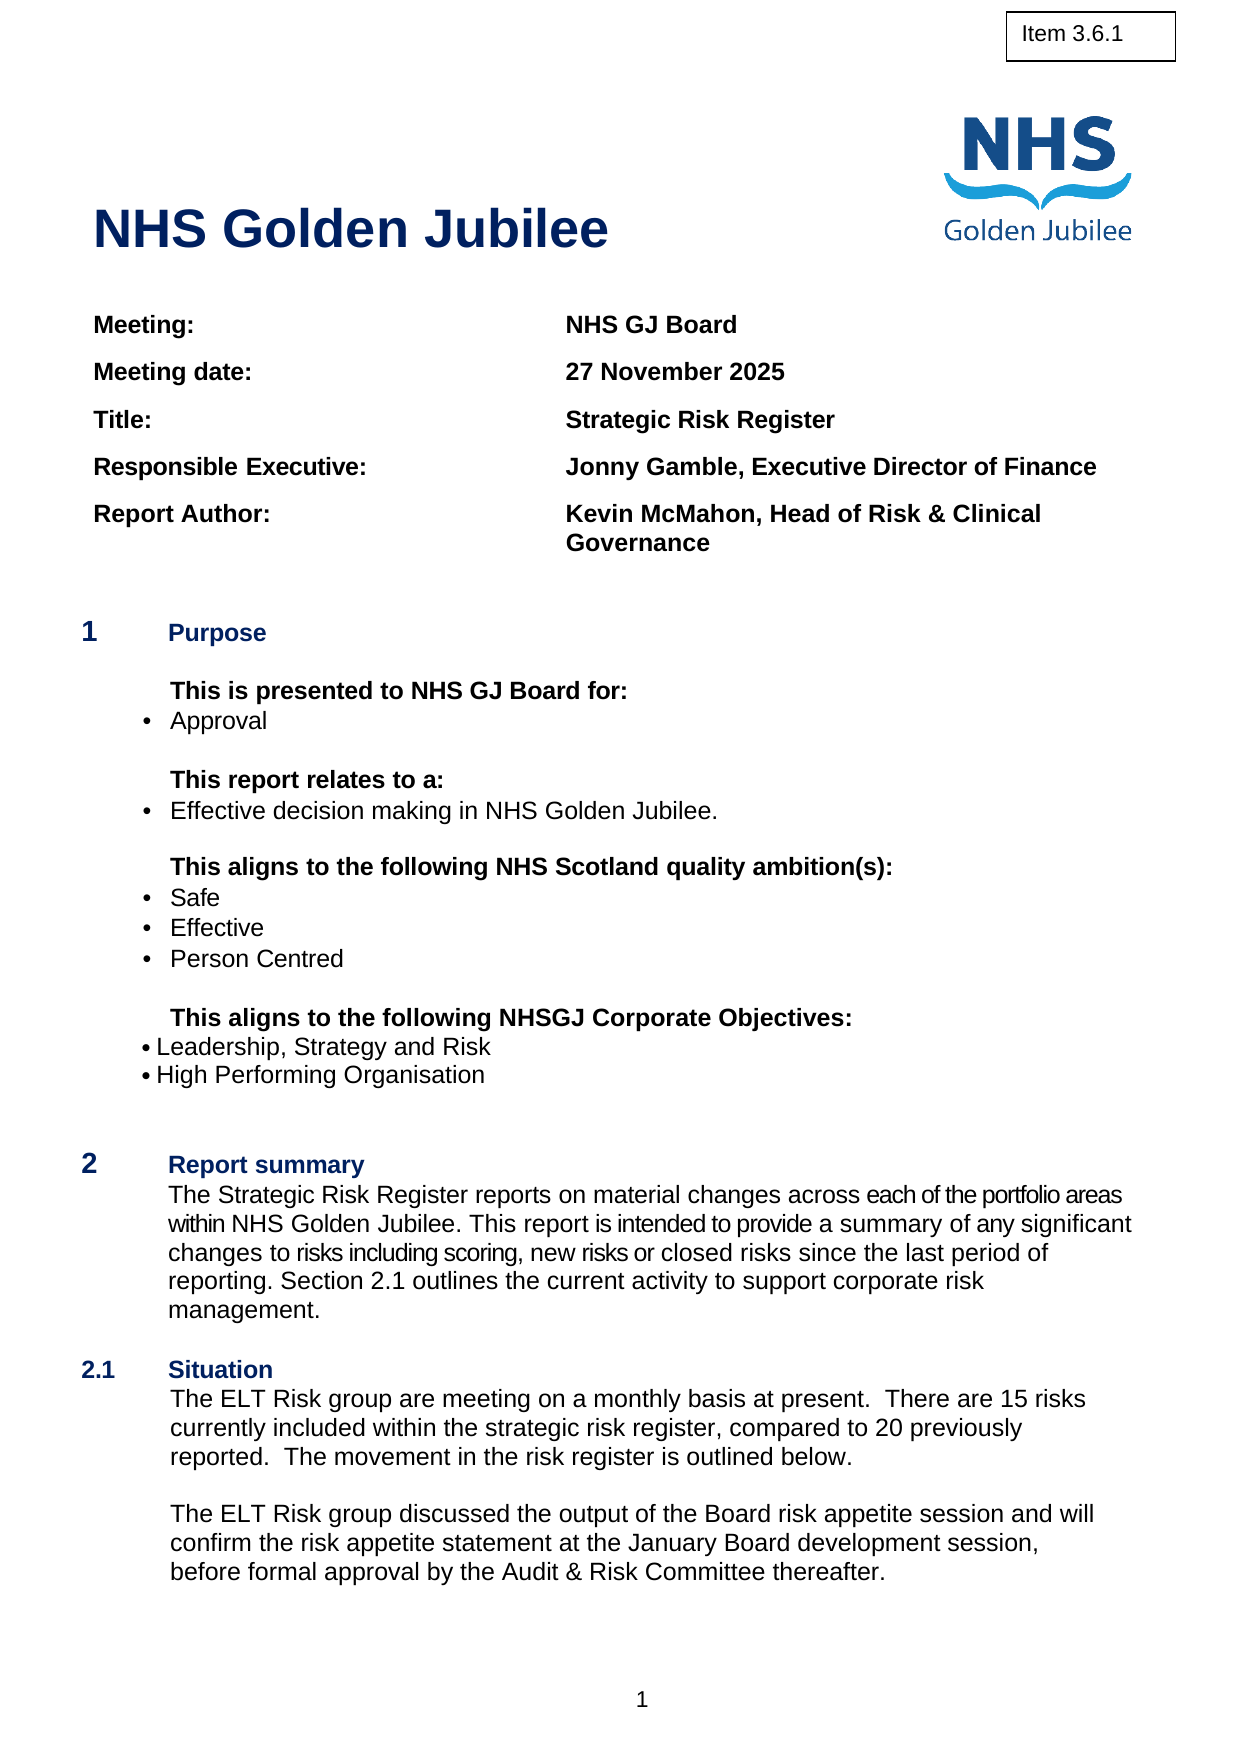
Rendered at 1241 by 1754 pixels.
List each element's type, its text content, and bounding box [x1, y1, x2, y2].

list Effective decision making in NHS Golden Jubilee. [142, 796, 1144, 824]
text Title: Strategic Risk Register [93, 405, 1203, 433]
list Effective [142, 913, 1144, 942]
text This aligns to the following NHSGJ Corporate Objectives: [142, 1003, 1144, 1031]
picture [943, 116, 1132, 241]
text Responsible Executive: Jonny Gamble, Executive Director of Finance [93, 452, 1203, 481]
text Meeting date: 27 November 2025 [93, 357, 1203, 386]
subtitle This report relates to a: [142, 765, 1144, 794]
subtitle Situation [81, 1355, 1144, 1384]
text The ELT Risk group discussed the output of the Board risk appetite session and will confirm the risk appetite statement at the January Board development session, before formal approval by the Audit & Risk Committee thereafter. [170, 1499, 1114, 1585]
subtitle Purpose [81, 613, 1144, 647]
text The Strategic Risk Register reports on material changes across each of the portfolio areas within NHS Golden Jubilee. This report is intended to provide a summary of any significant changes to risks including scoring, new risks or closed risks since the last period of reporting. Section 2.1 outlines the current activity to support corporate risk management. [81, 1180, 1144, 1324]
list High Performing Organisation [142, 1060, 1144, 1089]
subtitle This aligns to the following NHS Scotland quality ambition(s): [142, 852, 1144, 881]
list Leadership, Strategy and Risk [142, 1031, 1144, 1060]
text The ELT Risk group are meeting on a monthly basis at present. There are 15 risks currently included within the strategic risk register, compared to 20 previously reported. The movement in the risk register is outlined below. [170, 1384, 1114, 1470]
subtitle This is presented to NHS GJ Board for: [142, 676, 1144, 704]
title NHS Golden Jubilee [93, 197, 1203, 259]
text Meeting: NHS GJ Board [93, 310, 1203, 339]
text Report Author: Kevin McMahon, Head of Risk & Clinical Governance [93, 499, 1106, 557]
subtitle Report summary [81, 1146, 1144, 1180]
list Safe [142, 883, 1144, 911]
list Approval [142, 706, 1144, 735]
list Person Centred [142, 943, 1144, 972]
